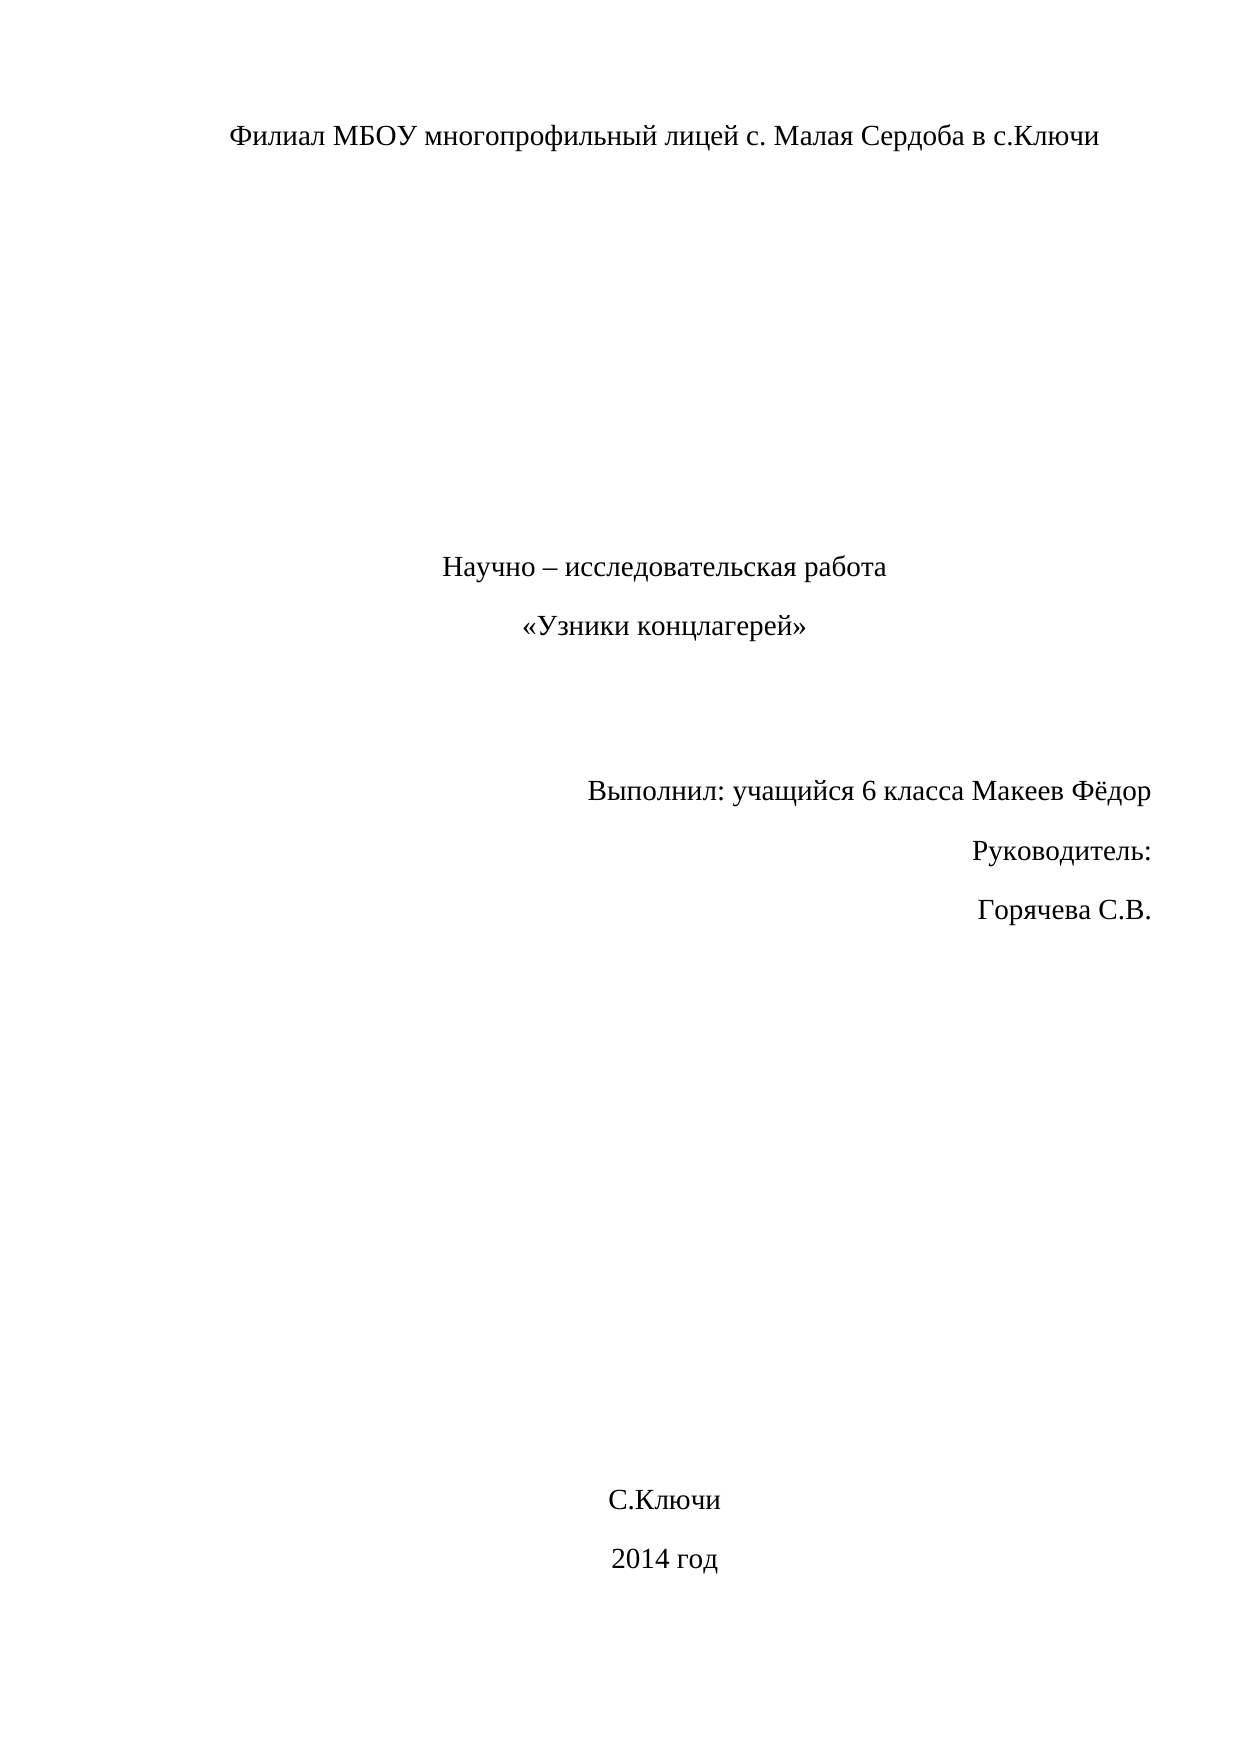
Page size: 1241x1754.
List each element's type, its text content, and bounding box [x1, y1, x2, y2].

text Горячева С.В. [177, 892, 1152, 926]
text С.Ключи [177, 1482, 1152, 1515]
text Выполнил: учащийся 6 класса Макеев Фёдор [177, 773, 1152, 807]
text Научно – исследовательская работа [177, 549, 1152, 582]
text Филиал МБОУ многопрофильный лицей с. Малая Сердоба в с.Ключи [177, 118, 1152, 152]
text 2014 год [177, 1541, 1152, 1575]
text Руководитель: [177, 833, 1152, 866]
text «Узники концлагерей» [177, 608, 1152, 642]
